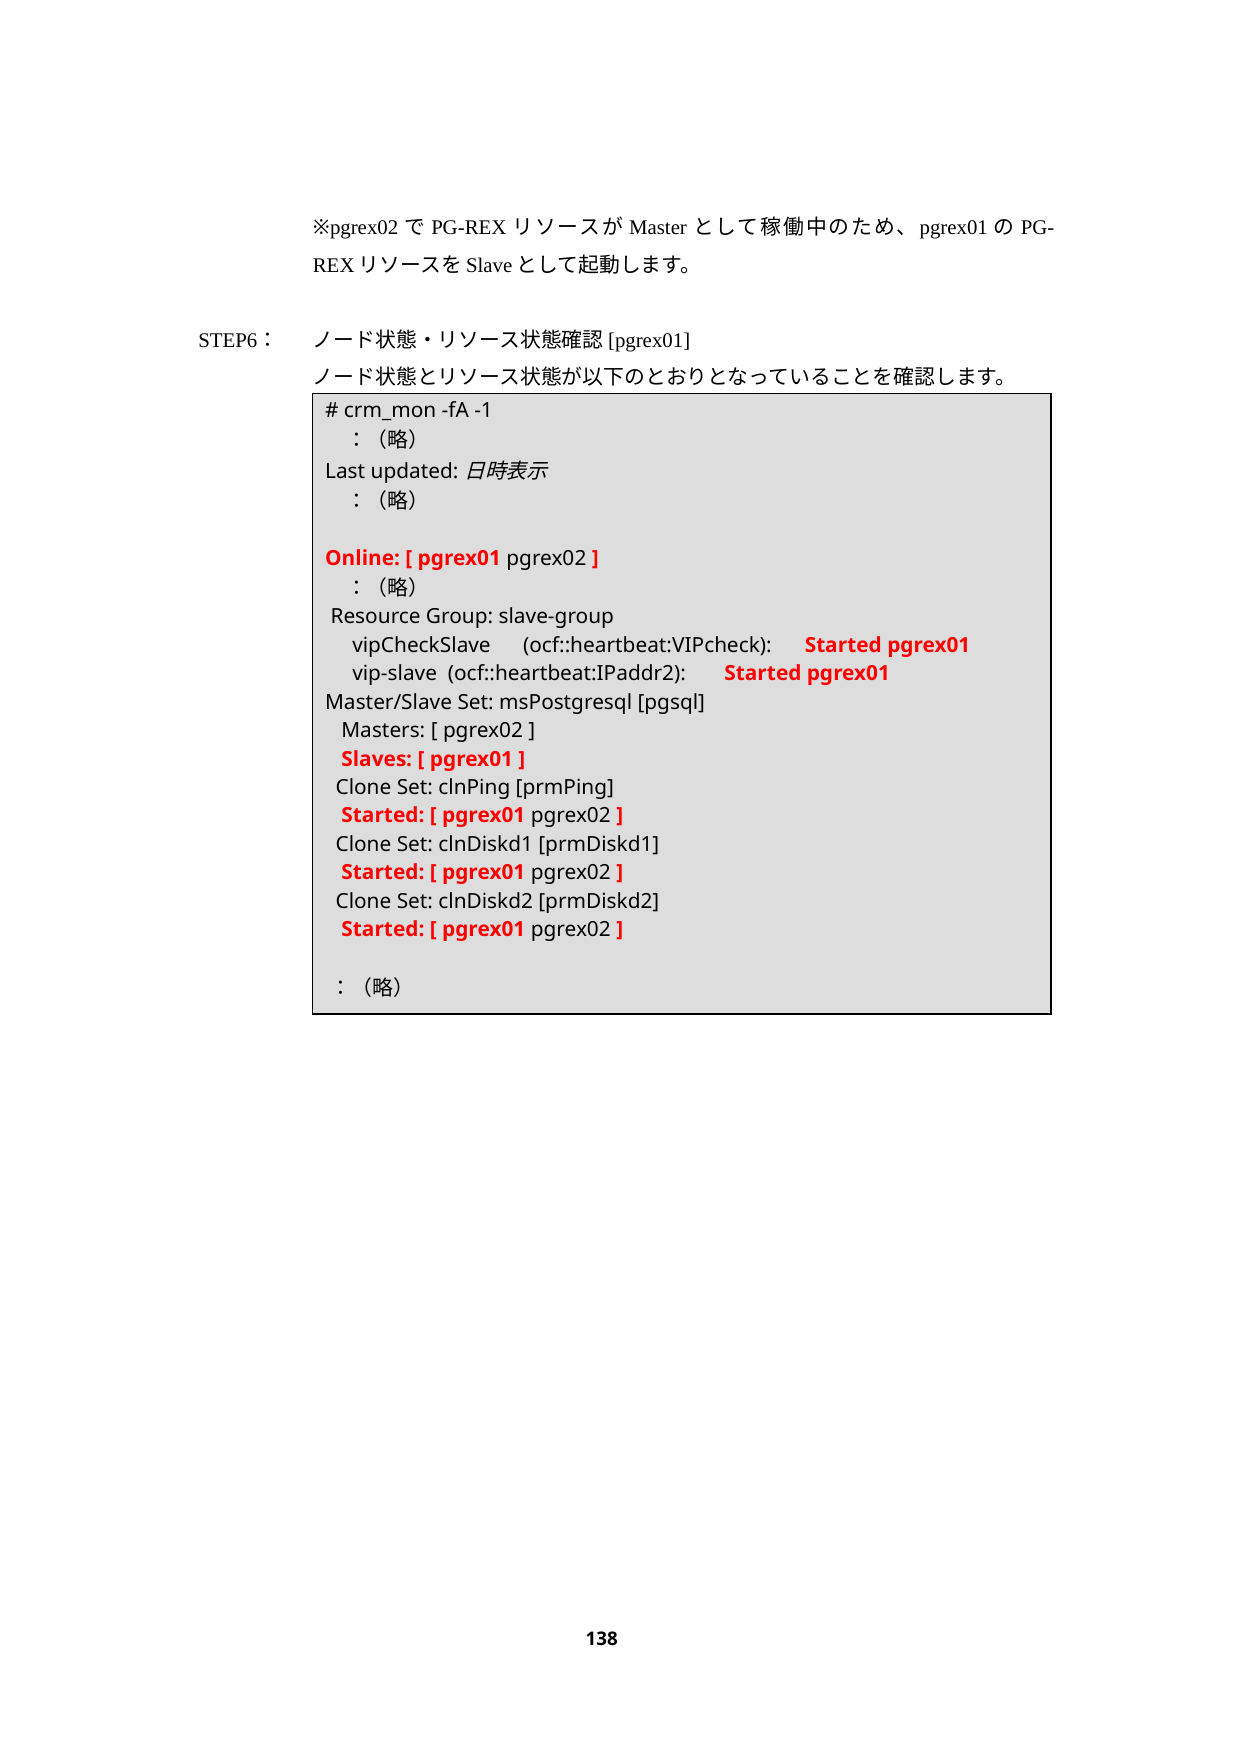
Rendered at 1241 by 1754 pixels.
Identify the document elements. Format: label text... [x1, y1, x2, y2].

text STEP6： ノード状態・リソース状態確認 [pgrex01] [198, 319, 1054, 357]
text ※pgrex02でPG-REXリソースがMasterとして稼働中のため、pgrex01のPG-REXリソースをSlaveとして起動します。 [313, 207, 1054, 282]
text ノード状態とリソース状態が以下のとおりとなっていることを確認します。 [313, 357, 1054, 394]
